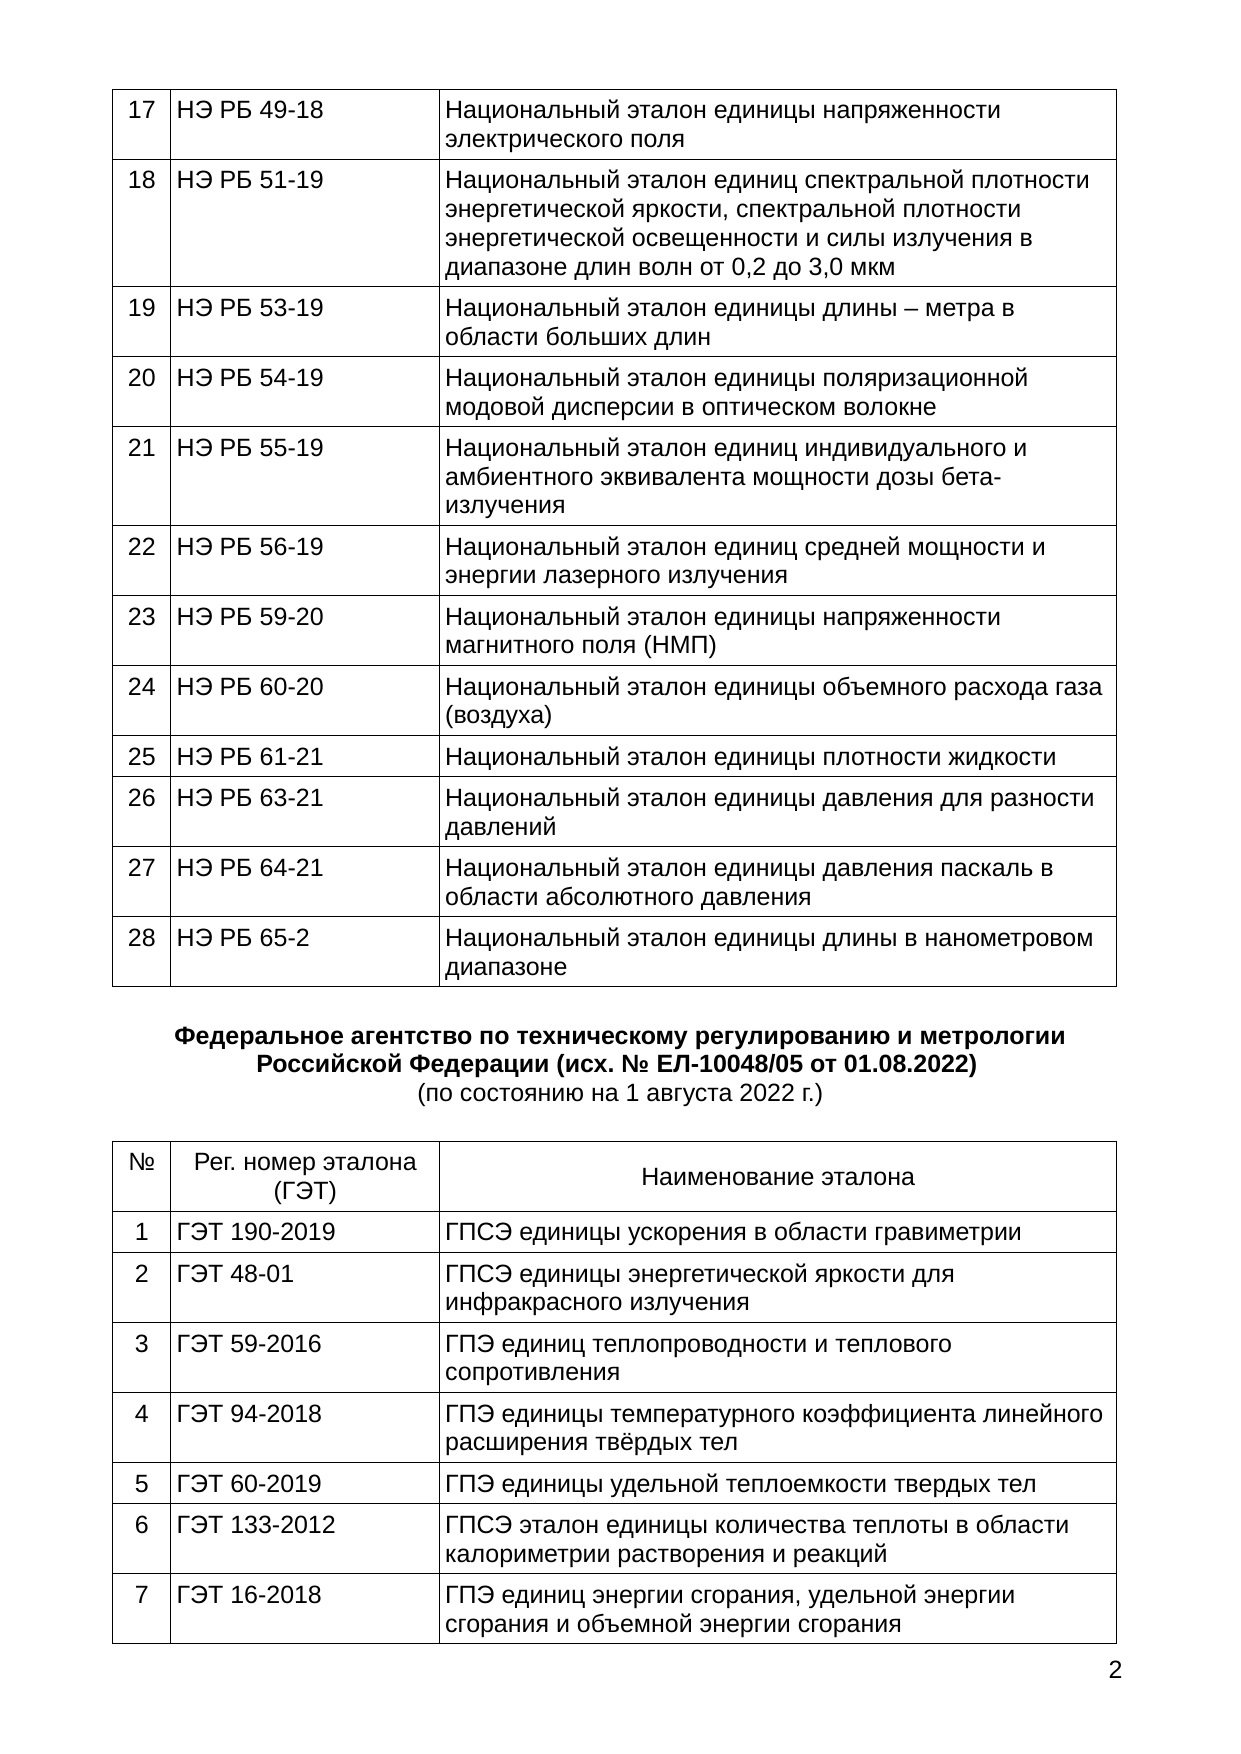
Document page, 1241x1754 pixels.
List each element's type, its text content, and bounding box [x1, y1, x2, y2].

table_cell Национальный эталон единицы давления для разности давлений [440, 777, 1116, 846]
table_cell 28 [113, 917, 170, 986]
table_cell Национальный эталон единицы напряженности электрического поля [440, 90, 1116, 159]
table_cell 5 [113, 1463, 170, 1503]
table_cell 24 [113, 666, 170, 735]
table_cell ГПСЭ эталон единицы количества теплоты в области калориметрии растворения и реакций [440, 1504, 1116, 1573]
table_cell Национальный эталон единиц средней мощности и энергии лазерного излучения [440, 526, 1116, 595]
table_cell ГЭТ 59-2016 [171, 1323, 439, 1392]
table_cell НЭ РБ 51-19 [171, 160, 439, 286]
table_cell ГПЭ единицы температурного коэффициента линейного расширения твёрдых тел [440, 1393, 1116, 1462]
table_cell НЭ РБ 55-19 [171, 427, 439, 525]
text Федеральное агентство по техническому регулированию и метрологии Российской Федерации (исх. № ЕЛ-10048/05 от 01.08.2022) (по состоянию на 1 августа 2022 г.) [118, 1021, 1122, 1107]
table_cell ГЭТ 60-2019 [171, 1463, 439, 1503]
table_cell ГЭТ 16-2018 [171, 1574, 439, 1643]
table_cell ГПЭ единиц теплопроводности и теплового сопротивления [440, 1323, 1116, 1392]
table_cell НЭ РБ 61-21 [171, 736, 439, 776]
table_cell НЭ РБ 53-19 [171, 287, 439, 356]
table_cell ГЭТ 94-2018 [171, 1393, 439, 1462]
table_cell ГЭТ 48-01 [171, 1253, 439, 1322]
table_cell Национальный эталон единиц спектральной плотности энергетической яркости, спектральной плотности энергетической освещенности и силы излучения в диапазоне длин волн от 0,2 до 3,0 мкм [440, 160, 1116, 286]
table_cell Национальный эталон единицы длины – метра в области больших длин [440, 287, 1116, 356]
table_cell 7 [113, 1574, 170, 1643]
table_cell 4 [113, 1393, 170, 1462]
table_cell 2 [113, 1253, 170, 1322]
table_cell НЭ РБ 65-2 [171, 917, 439, 986]
table_cell Национальный эталон единицы объемного расхода газа (воздуха) [440, 666, 1116, 735]
table_cell НЭ РБ 54-19 [171, 357, 439, 426]
table_cell НЭ РБ 56-19 [171, 526, 439, 595]
table_cell Национальный эталон единицы давления паскаль в области абсолютного давления [440, 847, 1116, 916]
table_cell ГПСЭ единицы ускорения в области гравиметрии [440, 1212, 1116, 1252]
table_cell НЭ РБ 60-20 [171, 666, 439, 735]
table_cell 18 [113, 160, 170, 286]
table_cell 25 [113, 736, 170, 776]
table_cell 20 [113, 357, 170, 426]
table_cell Национальный эталон единицы поляризационной модовой дисперсии в оптическом волокне [440, 357, 1116, 426]
table_cell ГПЭ единицы удельной теплоемкости твердых тел [440, 1463, 1116, 1503]
table_cell 22 [113, 526, 170, 595]
table_cell 6 [113, 1504, 170, 1573]
table_cell 19 [113, 287, 170, 356]
table_header № [113, 1142, 170, 1211]
table_cell 23 [113, 596, 170, 665]
table_cell ГПЭ единиц энергии сгорания, удельной энергии сгорания и объемной энергии сгорания [440, 1574, 1116, 1643]
table_cell НЭ РБ 49-18 [171, 90, 439, 159]
table_cell 3 [113, 1323, 170, 1392]
table_cell ГЭТ 190-2019 [171, 1212, 439, 1252]
table_cell 27 [113, 847, 170, 916]
table_cell Национальный эталон единицы длины в нанометровом диапазоне [440, 917, 1116, 986]
table_cell НЭ РБ 59-20 [171, 596, 439, 665]
table_cell ГЭТ 133-2012 [171, 1504, 439, 1573]
table_cell НЭ РБ 63-21 [171, 777, 439, 846]
table_cell Национальный эталон единицы плотности жидкости [440, 736, 1116, 776]
table_header Наименование эталона [440, 1142, 1116, 1211]
table_cell 17 [113, 90, 170, 159]
table_cell Национальный эталон единиц индивидуального и амбиентного эквивалента мощности дозы бета-излучения [440, 427, 1116, 525]
table_header Рег. номер эталона (ГЭТ) [171, 1142, 439, 1211]
table_cell 1 [113, 1212, 170, 1252]
table_cell ГПСЭ единицы энергетической яркости для инфракрасного излучения [440, 1253, 1116, 1322]
table_cell Национальный эталон единицы напряженности магнитного поля (НМП) [440, 596, 1116, 665]
table_cell НЭ РБ 64-21 [171, 847, 439, 916]
table_cell 21 [113, 427, 170, 525]
table_cell 26 [113, 777, 170, 846]
